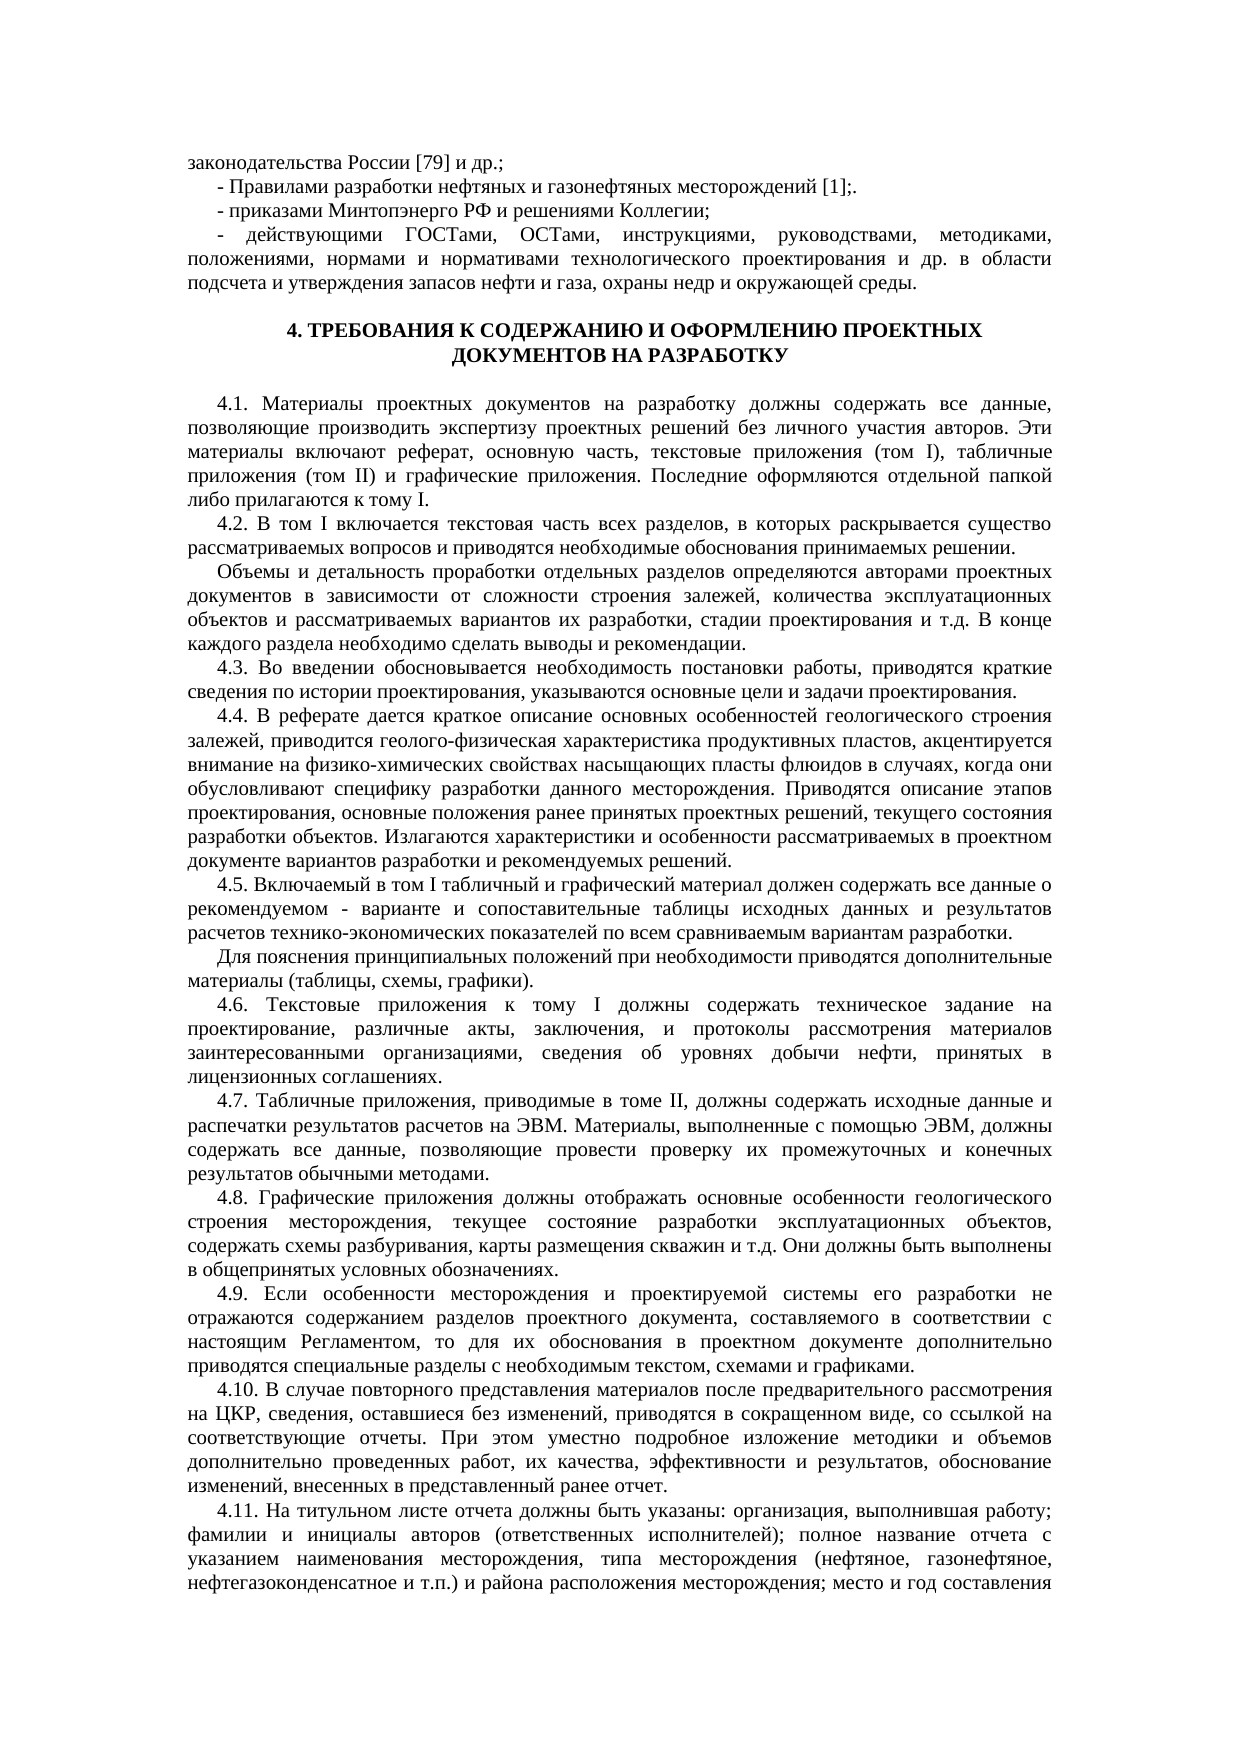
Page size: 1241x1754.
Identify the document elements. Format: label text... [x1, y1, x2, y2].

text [187, 1497, 1053, 1594]
text Объемы и детальность проработки отдельных разделов определяются авторами проектных документов в зависимости от сложности строения залежей, количества эксплуатационных объектов и рассматриваемых вариантов их разработки, стадии проектирования и т.д. В конце каждого раздела необходимо сделать выводы и рекомендации. [187, 559, 1053, 655]
text - приказами Минтопэнерго РФ и решениями Коллегии; [187, 198, 1053, 222]
text 4.9. Если особенности месторождения и проектируемой системы его разработки не отражаются содержанием разделов проектного документа, составляемого в соответствии с настоящим Регламентом, то для их обоснования в проектном документе дополнительно приводятся специальные разделы с необходимым текстом, схемами и графиками. [187, 1281, 1053, 1377]
text 4.3. Во введении обосновывается необходимость постановки работы, приводятся краткие сведения по истории проектирования, указываются основные цели и задачи проектирования. [187, 655, 1053, 703]
text 4.6. Текстовые приложения к тому I должны содержать техническое задание на проектирование, различные акты, заключения, и протоколы рассмотрения материалов заинтересованными организациями, сведения об уровнях добычи нефти, принятых в лицензионных соглашениях. [187, 992, 1053, 1088]
text 4. ТРЕБОВАНИЯ К СОДЕРЖАНИЮ И ОФОРМЛЕНИЮ ПРОЕКТНЫХ ДОКУМЕНТОВ НА РАЗРАБОТКУ [187, 318, 1053, 367]
text 4.1. Материалы проектных документов на разработку должны содержать все данные, позволяющие производить экспертизу проектных решений без личного участия авторов. Эти материалы включают реферат, основную часть, текстовые приложения (том I), табличные приложения (том II) и графические приложения. Последние оформляются отдельной папкой либо прилагаются к тому I. [187, 391, 1053, 511]
text - действующими ГОСТами, ОСТами, инструкциями, руководствами, методиками, положениями, нормами и нормативами технологического проектирования и др. в области подсчета и утверждения запасов нефти и газа, охраны недр и окружающей среды. [187, 222, 1053, 294]
text 4.10. В случае повторного представления материалов после предварительного рассмотрения на ЦКР, сведения, оставшиеся без изменений, приводятся в сокращенном виде, со ссылкой на соответствующие отчеты. При этом уместно подробное изложение методики и объемов дополнительно проведенных работ, их качества, эффективности и результатов, обоснование изменений, внесенных в представленный ранее отчет. [187, 1377, 1053, 1497]
text 4.8. Графические приложения должны отображать основные особенности геологического строения месторождения, текущее состояние разработки эксплуатационных объектов, содержать схемы разбуривания, карты размещения скважин и т.д. Они должны быть выполнены в общепринятых условных обозначениях. [187, 1185, 1053, 1281]
text 4.4. В реферате дается краткое описание основных особенностей геологического строения залежей, приводится геолого-физическая характеристика продуктивных пластов, акцентируется внимание на физико-химических свойствах насыщающих пласты флюидов в случаях, когда они обусловливают специфику разработки данного месторождения. Приводятся описание этапов проектирования, основные положения ранее принятых проектных решений, текущего состояния разработки объектов. Излагаются характеристики и особенности рассматриваемых в проектном документе вариантов разработки и рекомендуемых решений. [187, 703, 1053, 872]
text 4.5. Включаемый в том I табличный и графический материал должен содержать все данные о рекомендуемом - варианте и сопоставительные таблицы исходных данных и результатов расчетов технико-экономических показателей по всем сравниваемым вариантам разработки. [187, 872, 1053, 944]
text - Правилами разработки нефтяных и газонефтяных месторождений [1];. [187, 174, 1053, 198]
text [187, 150, 1053, 174]
text Для пояснения принципиальных положений при необходимости приводятся дополнительные материалы (таблицы, схемы, графики). [187, 944, 1053, 992]
text 4.7. Табличные приложения, приводимые в томе II, должны содержать исходные данные и распечатки результатов расчетов на ЭВМ. Материалы, выполненные с помощью ЭВМ, должны содержать все данные, позволяющие провести проверку их промежуточных и конечных результатов обычными методами. [187, 1088, 1053, 1185]
text 4.2. В том I включается текстовая часть всех разделов, в которых раскрывается существо рассматриваемых вопросов и приводятся необходимые обоснования принимаемых решении. [187, 511, 1053, 559]
